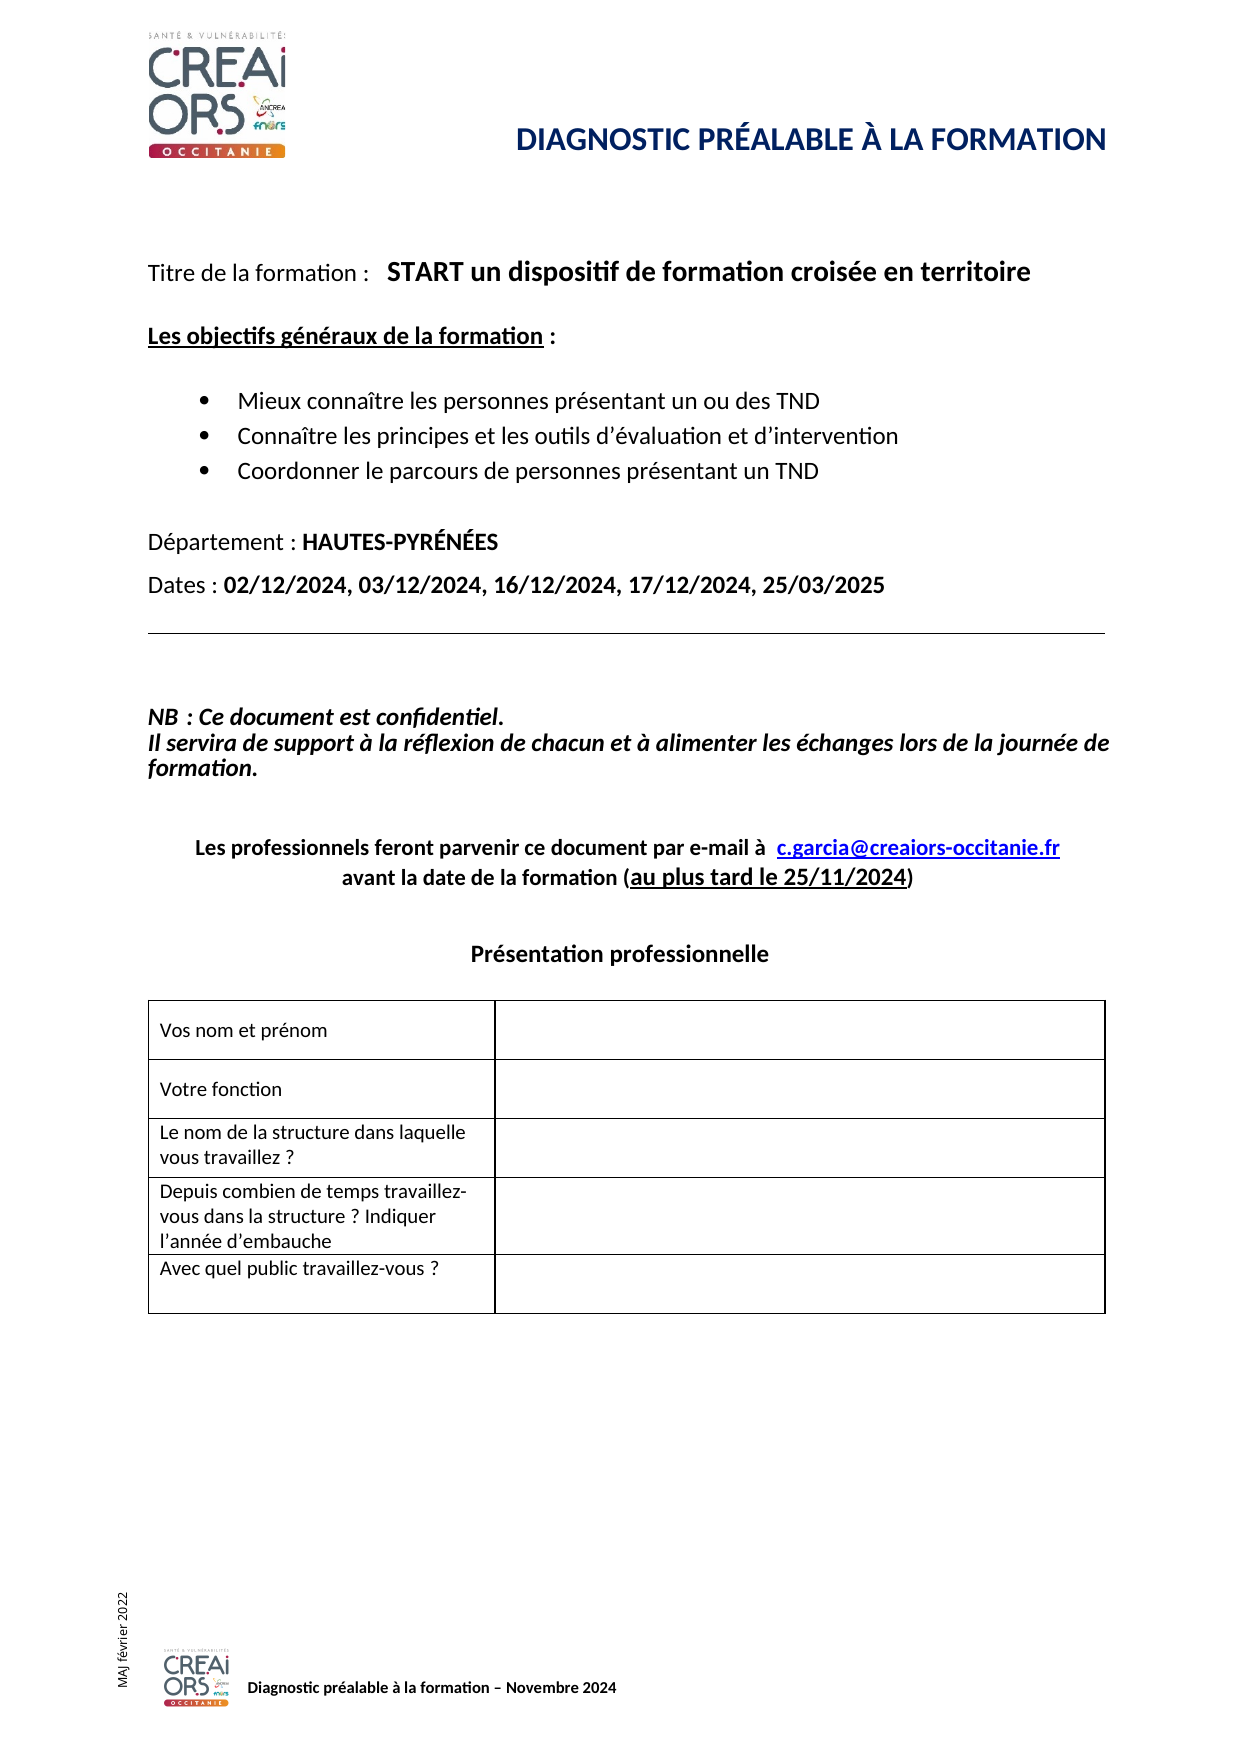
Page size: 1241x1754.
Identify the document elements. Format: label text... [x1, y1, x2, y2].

text Dates : 02/12/2024, 03/12/2024, 16/12/2024, 17/12/2024, 25/03/2025 [148, 569, 1105, 599]
table_header [496, 1001, 1104, 1059]
table_cell Votre fonction [149, 1060, 494, 1118]
table_cell Le nom de la structure dans laquelle vous travaillez ? [149, 1119, 494, 1177]
text DIAGNOSTIC PRÉALABLE À LA FORMATION [148, 118, 1107, 159]
text NB : Ce document est confidentiel. [148, 705, 1107, 731]
table_cell Avec quel public travaillez-vous ? [149, 1255, 494, 1313]
text Département : HAUTES-PYRÉNÉES [148, 526, 1105, 557]
table_cell Depuis combien de temps travaillez-vous dans la structure ? Indiquer l’année d’embauche [149, 1178, 494, 1254]
text Titre de la formation : START un dispositif de formation croisée en territoire [148, 253, 1105, 289]
table_cell [496, 1119, 1104, 1177]
text Les objectifs généraux de la formation : [148, 320, 1105, 351]
text Il servira de support à la réflexion de chacun et à alimenter les échanges lors de la journée de formation. [148, 731, 1151, 782]
text Présentation professionnelle [193, 938, 1047, 969]
picture [158, 1643, 234, 1712]
table_header Vos nom et prénom [149, 1001, 494, 1059]
table_cell [496, 1178, 1104, 1254]
text avant la date de la formation (au plus tard le 25/11/2024) [148, 861, 1107, 892]
text Les professionnels feront parvenir ce document par e-mail à c.garcia@creaiors-occitanie.fr [148, 833, 1107, 861]
list Mieux connaître les personnes présentant un ou des TND [200, 385, 1105, 416]
picture [147, 31, 285, 156]
list Coordonner le parcours de personnes présentant un TND [200, 455, 1105, 486]
table_cell [496, 1060, 1104, 1118]
list Connaître les principes et les outils d’évaluation et d’intervention [200, 420, 1105, 451]
table_cell [496, 1255, 1104, 1313]
